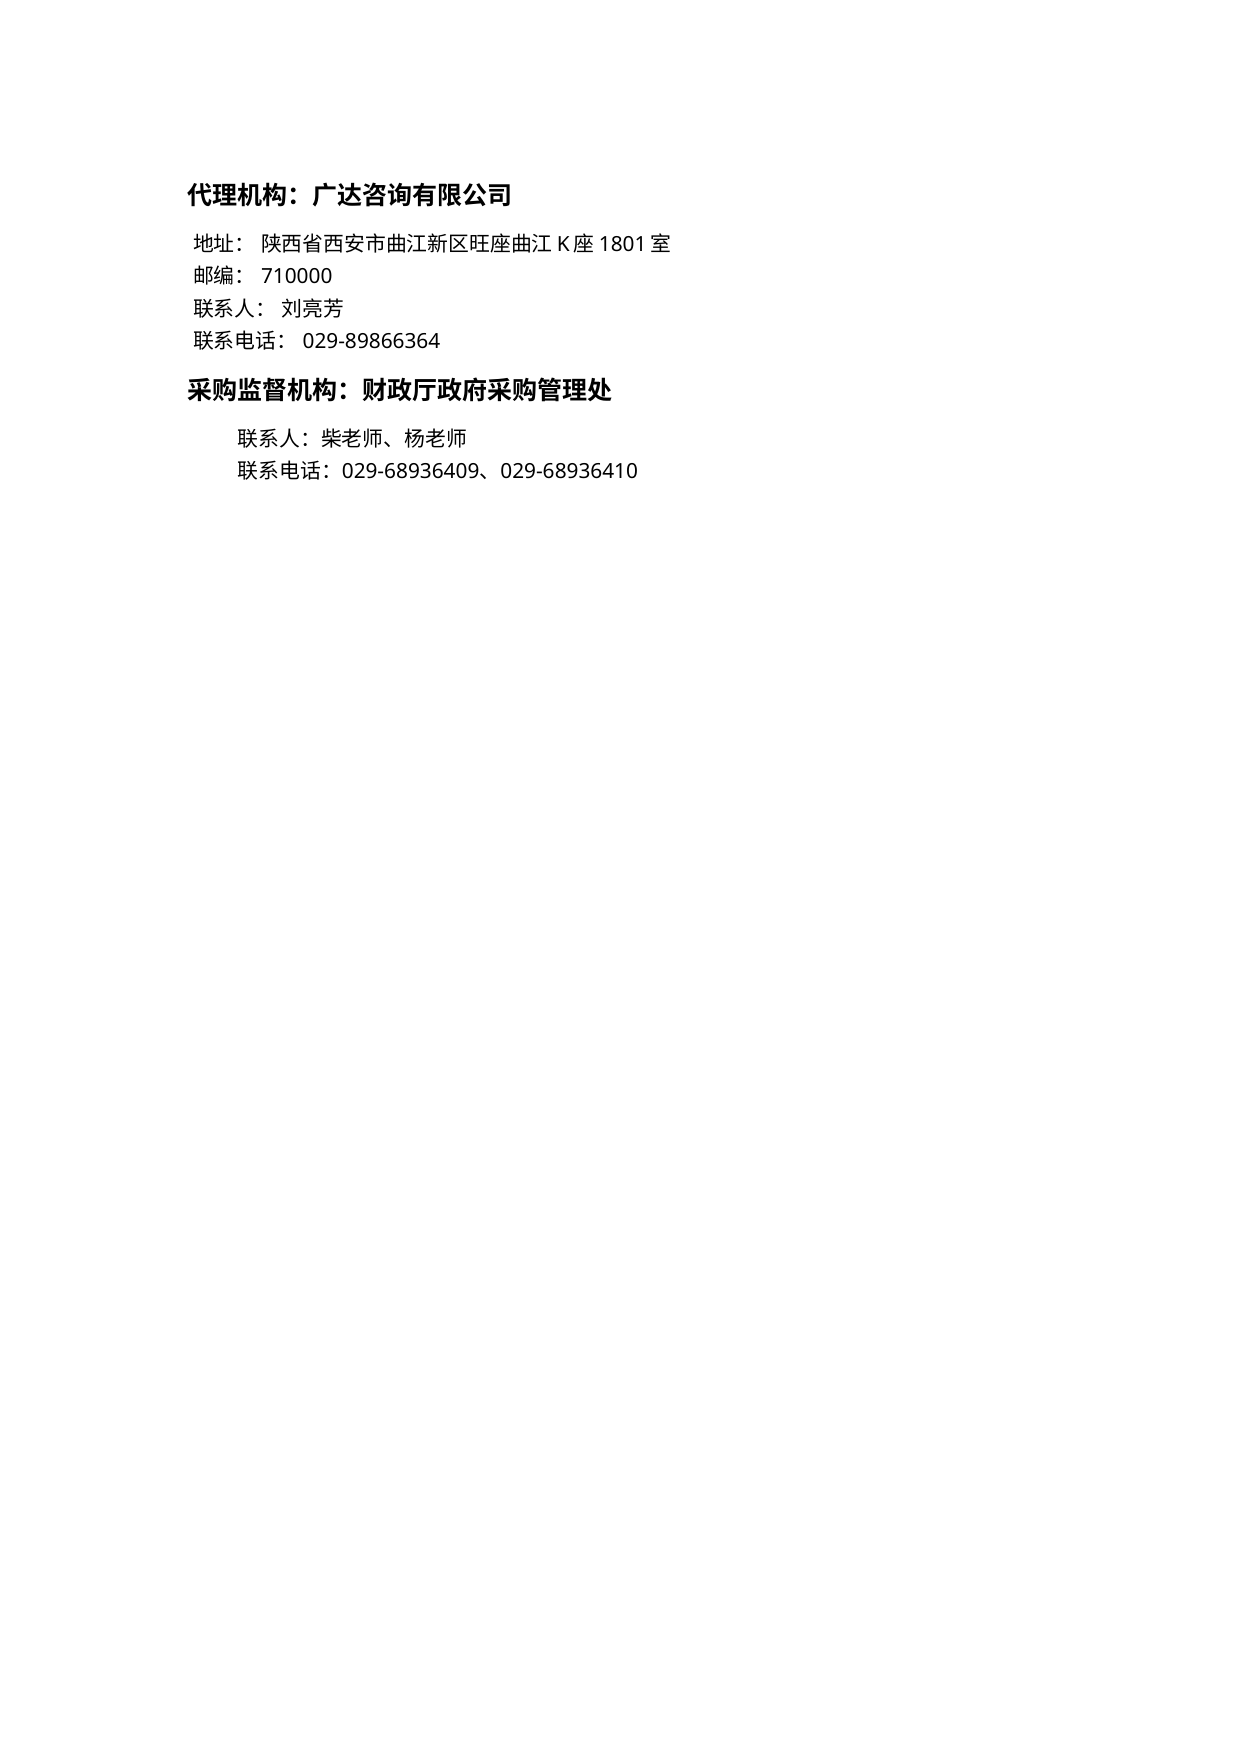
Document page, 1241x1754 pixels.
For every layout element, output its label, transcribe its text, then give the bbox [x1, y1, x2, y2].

text 邮编： 710000 [187, 259, 1053, 292]
text 联系电话：029-68936409、029-68936410 [187, 454, 1053, 487]
text 地址： 陕西省西安市曲江新区旺座曲江K座1801室 [187, 227, 1053, 259]
text 采购监督机构：财政厅政府采购管理处 [187, 357, 1053, 422]
text 联系人：柴老师、杨老师 [187, 422, 1053, 454]
text 联系人： 刘亮芳 [187, 292, 1053, 324]
text 代理机构：广达咨询有限公司 [187, 162, 1053, 227]
text 联系电话： 029-89866364 [187, 324, 1053, 357]
